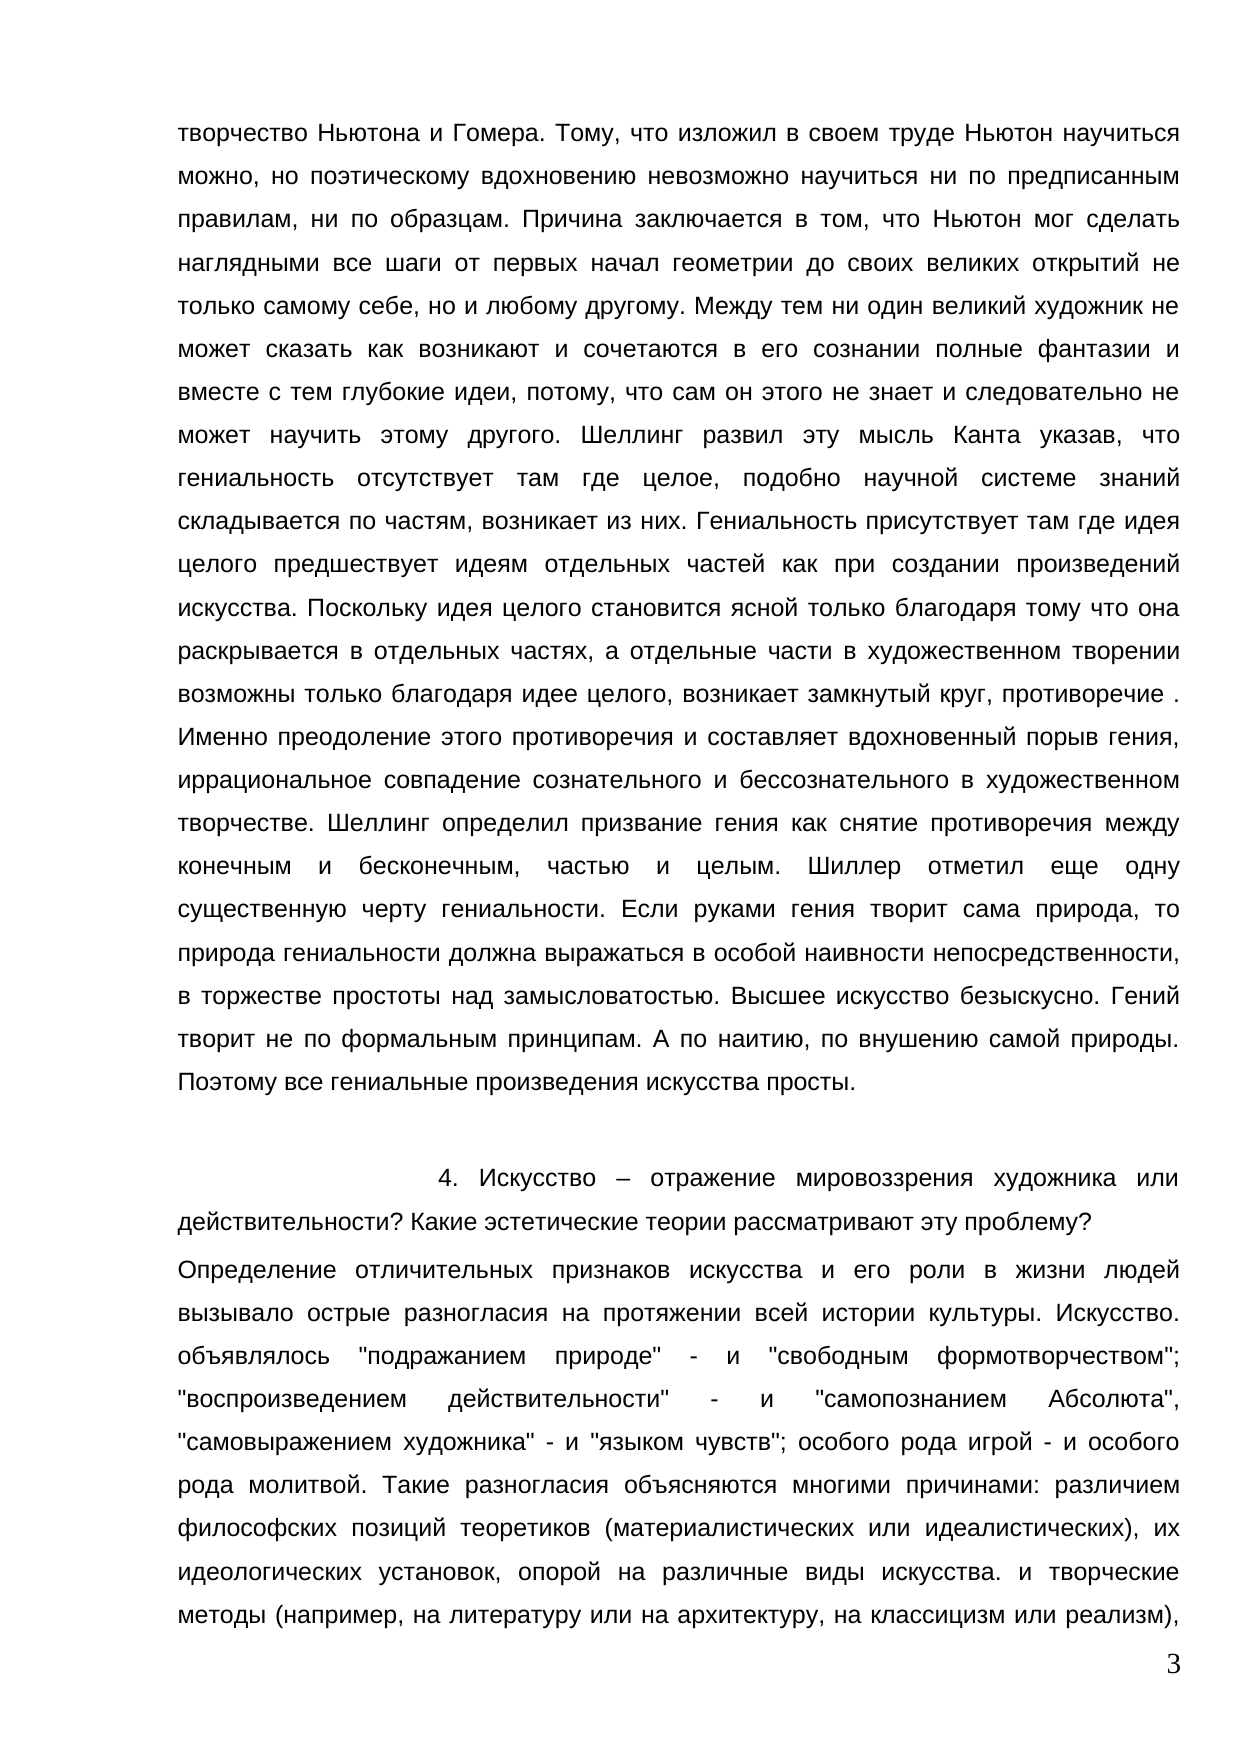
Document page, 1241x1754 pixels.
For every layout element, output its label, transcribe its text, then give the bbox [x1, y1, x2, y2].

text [177, 118, 1181, 1096]
text 4. Искусство – отражение мировоззрения художника или действительности? Какие эстетические теории рассматривают эту проблему? [177, 1163, 1181, 1235]
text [177, 1255, 1181, 1628]
